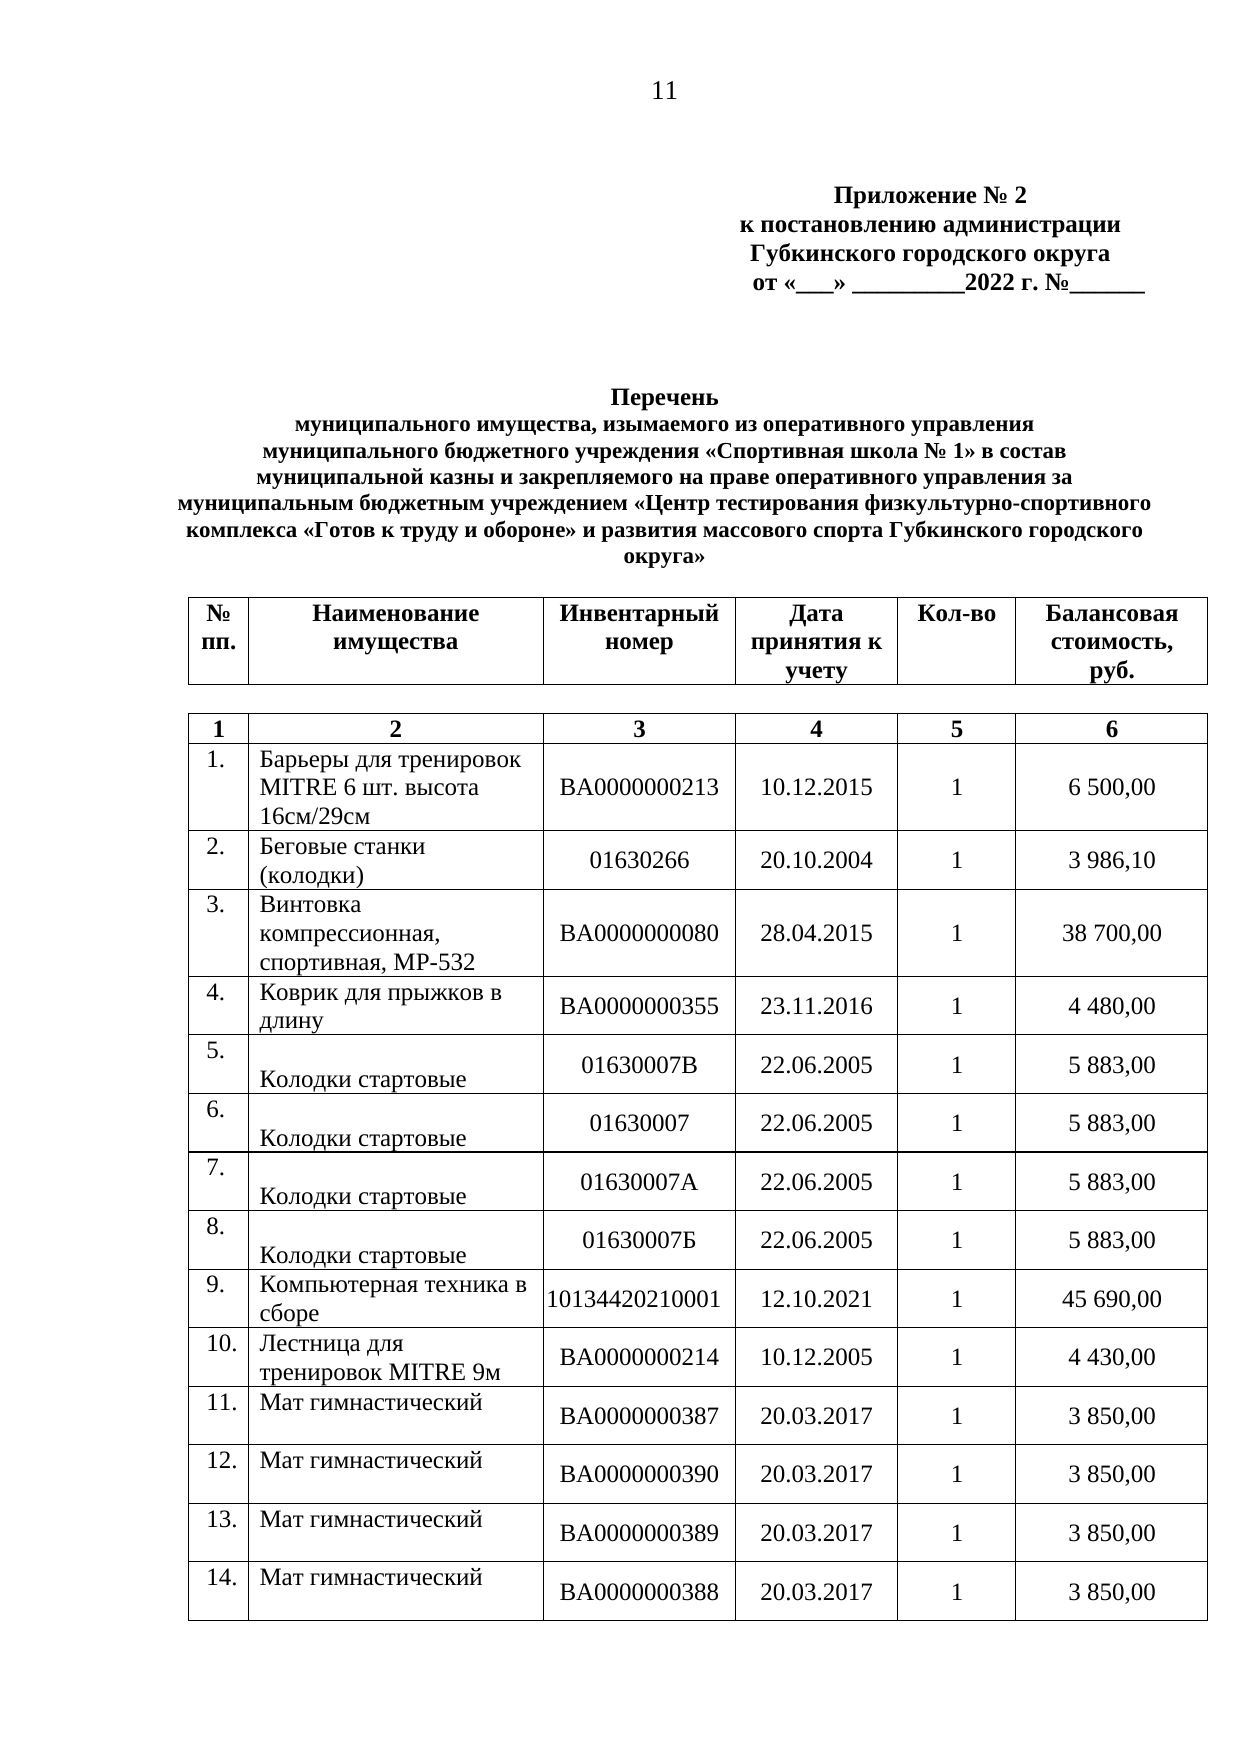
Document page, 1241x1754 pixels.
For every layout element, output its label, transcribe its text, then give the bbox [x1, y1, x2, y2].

table_header 3 [544, 714, 735, 743]
table_cell 1 [898, 1035, 1015, 1093]
table_cell Компьютерная техника в сборе [249, 1270, 543, 1327]
table_cell [189, 1270, 248, 1327]
table_cell Мат гимнастический [249, 1445, 543, 1503]
table_header 4 [736, 714, 897, 743]
table_cell 1 [898, 1211, 1015, 1268]
table_cell 3 850,00 [1016, 1562, 1207, 1620]
table_cell [189, 1445, 248, 1503]
table_cell 01630266 [544, 831, 735, 888]
table_cell 22.06.2005 [736, 1211, 897, 1268]
table_cell 45 690,00 [1016, 1270, 1207, 1327]
text от «___» _________2022 г. №______ [177, 267, 1152, 295]
table_cell 01630007Б [544, 1211, 735, 1268]
table_cell 22.06.2005 [736, 1035, 897, 1093]
text муниципального имущества, изымаемого из оперативного управления [177, 410, 1152, 437]
table_header 6 [1016, 714, 1207, 743]
table_cell Колодки стартовые [249, 1094, 543, 1151]
table_cell 01630007А [544, 1153, 735, 1210]
table_header Инвентарный номер [544, 598, 735, 684]
table_cell 1 [898, 831, 1015, 888]
table_cell 6 500,00 [1016, 744, 1207, 830]
table_cell ВА0000000387 [544, 1387, 735, 1444]
table_cell Барьеры для тренировок MITRE 6 шт. высота 16см/29см [249, 744, 543, 830]
table_cell 23.11.2016 [736, 977, 897, 1034]
table_cell [189, 1211, 248, 1268]
table_cell Винтовка компрессионная, спортивная, МР-532 [249, 890, 543, 976]
table_cell [189, 744, 248, 830]
table_cell 12.10.2021 [736, 1270, 897, 1327]
table_cell 01630007В [544, 1035, 735, 1093]
table_cell 10.12.2015 [736, 744, 897, 830]
table_cell [189, 1094, 248, 1151]
table_cell [189, 1153, 248, 1210]
table_cell Колодки стартовые [249, 1153, 543, 1210]
table_header № пп. [189, 598, 248, 684]
text Перечень [177, 382, 1152, 410]
table_cell Беговые станки (колодки) [249, 831, 543, 888]
table_cell 3 850,00 [1016, 1504, 1207, 1561]
table_cell Мат гимнастический [249, 1504, 543, 1561]
table_cell 4 430,00 [1016, 1328, 1207, 1386]
table_cell [189, 1562, 248, 1620]
table_cell 5 883,00 [1016, 1211, 1207, 1268]
table_header 2 [249, 714, 543, 743]
table_cell 5 883,00 [1016, 1094, 1207, 1151]
table_cell ВА0000000388 [544, 1562, 735, 1620]
table_cell 20.10.2004 [736, 831, 897, 888]
table_cell Коврик для прыжков в длину [249, 977, 543, 1034]
table_cell 10134420210001 [544, 1270, 735, 1327]
table_cell 1 [898, 744, 1015, 830]
table_cell [189, 1328, 248, 1386]
table_cell 20.03.2017 [736, 1562, 897, 1620]
table_cell 1 [898, 1562, 1015, 1620]
table_cell Мат гимнастический [249, 1387, 543, 1444]
text Приложение № 2 [177, 180, 1152, 209]
table_cell 3 850,00 [1016, 1445, 1207, 1503]
table_cell 5 883,00 [1016, 1153, 1207, 1210]
table_cell Мат гимнастический [249, 1562, 543, 1620]
table_cell [189, 831, 248, 888]
table_cell 1 [898, 1094, 1015, 1151]
table_cell [189, 1035, 248, 1093]
table_cell ВА0000000389 [544, 1504, 735, 1561]
table_cell [189, 977, 248, 1034]
table_cell 1 [898, 1445, 1015, 1503]
table_cell 1 [898, 1153, 1015, 1210]
table_cell 1 [898, 890, 1015, 976]
table_cell ВА0000000390 [544, 1445, 735, 1503]
table_cell Колодки стартовые [249, 1035, 543, 1093]
table_header Наименование имущества [249, 598, 543, 684]
table_cell 10.12.2005 [736, 1328, 897, 1386]
table_cell 20.03.2017 [736, 1504, 897, 1561]
table_cell 1 [898, 1328, 1015, 1386]
table_cell 3 850,00 [1016, 1387, 1207, 1444]
table_cell Лестница для тренировок MITRE 9м [249, 1328, 543, 1386]
table_header Дата принятия к учету [736, 598, 897, 684]
table_cell 1 [898, 1504, 1015, 1561]
table_cell 1 [898, 1387, 1015, 1444]
text Губкинского городского округа [177, 238, 1152, 267]
table_cell 3 986,10 [1016, 831, 1207, 888]
table_cell ВА0000000213 [544, 744, 735, 830]
table_header Балансовая стоимость, руб. [1016, 598, 1207, 684]
table_cell 1 [898, 977, 1015, 1034]
table_cell 28.04.2015 [736, 890, 897, 976]
table_cell 22.06.2005 [736, 1153, 897, 1210]
table_cell 22.06.2005 [736, 1094, 897, 1151]
table_cell 5 883,00 [1016, 1035, 1207, 1093]
table_cell 20.03.2017 [736, 1445, 897, 1503]
table_cell 20.03.2017 [736, 1387, 897, 1444]
table_cell ВА0000000355 [544, 977, 735, 1034]
text к постановлению администрации [177, 209, 1152, 238]
table_cell Колодки стартовые [249, 1211, 543, 1268]
text муниципального бюджетного учреждения «Спортивная школа № 1» в состав муниципальной казны и закрепляемого на праве оперативного управления за муниципальным бюджетным учреждением «Центр тестирования физкультурно-спортивного комплекса «Готов к труду и обороне» и развития массового спорта Губкинского городского округа» [177, 437, 1152, 568]
table_cell [189, 1504, 248, 1561]
table_cell 38 700,00 [1016, 890, 1207, 976]
table_header Кол-во [898, 598, 1015, 684]
table_cell 1 [898, 1270, 1015, 1327]
table_cell ВА0000000080 [544, 890, 735, 976]
table_header 5 [898, 714, 1015, 743]
table_cell 01630007 [544, 1094, 735, 1151]
table_header 1 [189, 714, 248, 743]
table_cell [189, 890, 248, 976]
table_cell ВА0000000214 [544, 1328, 735, 1386]
table_cell [189, 1387, 248, 1444]
table_cell 4 480,00 [1016, 977, 1207, 1034]
